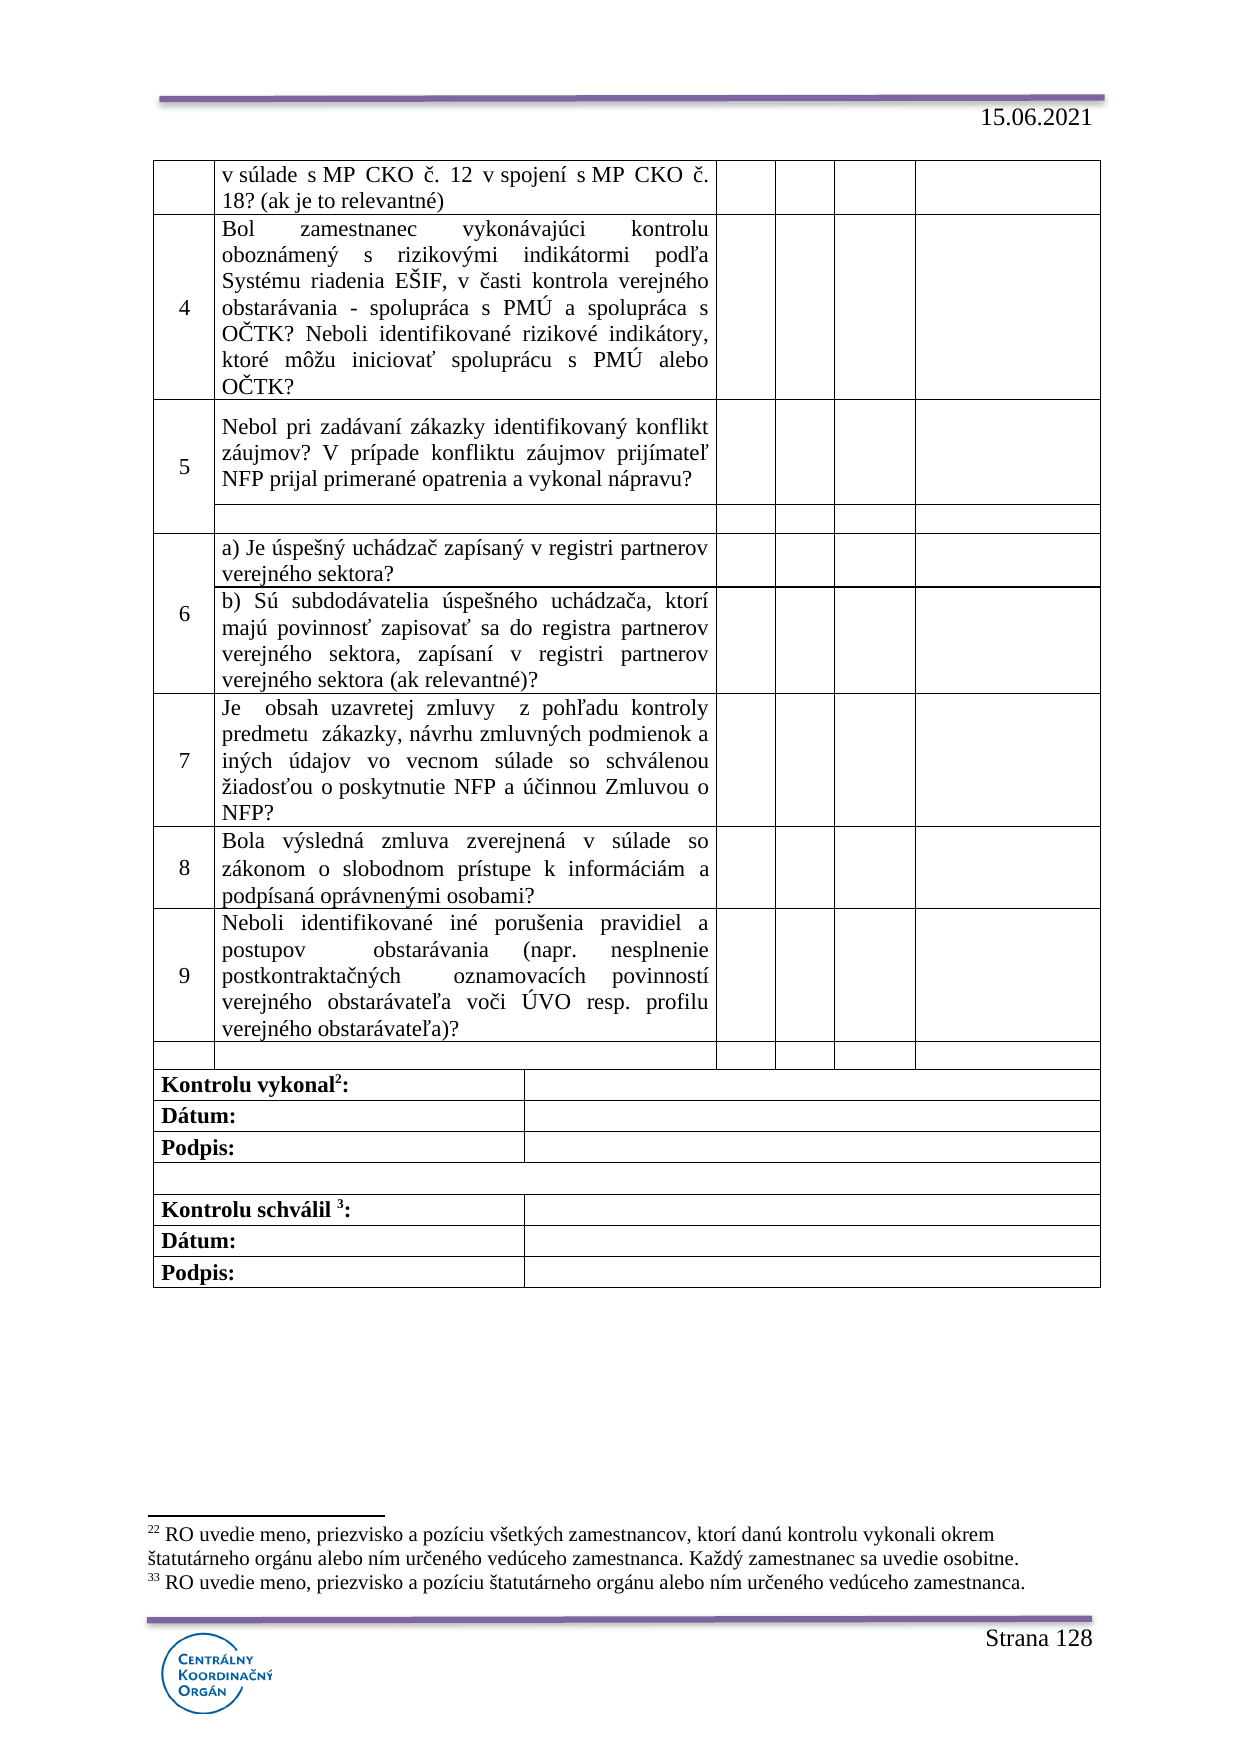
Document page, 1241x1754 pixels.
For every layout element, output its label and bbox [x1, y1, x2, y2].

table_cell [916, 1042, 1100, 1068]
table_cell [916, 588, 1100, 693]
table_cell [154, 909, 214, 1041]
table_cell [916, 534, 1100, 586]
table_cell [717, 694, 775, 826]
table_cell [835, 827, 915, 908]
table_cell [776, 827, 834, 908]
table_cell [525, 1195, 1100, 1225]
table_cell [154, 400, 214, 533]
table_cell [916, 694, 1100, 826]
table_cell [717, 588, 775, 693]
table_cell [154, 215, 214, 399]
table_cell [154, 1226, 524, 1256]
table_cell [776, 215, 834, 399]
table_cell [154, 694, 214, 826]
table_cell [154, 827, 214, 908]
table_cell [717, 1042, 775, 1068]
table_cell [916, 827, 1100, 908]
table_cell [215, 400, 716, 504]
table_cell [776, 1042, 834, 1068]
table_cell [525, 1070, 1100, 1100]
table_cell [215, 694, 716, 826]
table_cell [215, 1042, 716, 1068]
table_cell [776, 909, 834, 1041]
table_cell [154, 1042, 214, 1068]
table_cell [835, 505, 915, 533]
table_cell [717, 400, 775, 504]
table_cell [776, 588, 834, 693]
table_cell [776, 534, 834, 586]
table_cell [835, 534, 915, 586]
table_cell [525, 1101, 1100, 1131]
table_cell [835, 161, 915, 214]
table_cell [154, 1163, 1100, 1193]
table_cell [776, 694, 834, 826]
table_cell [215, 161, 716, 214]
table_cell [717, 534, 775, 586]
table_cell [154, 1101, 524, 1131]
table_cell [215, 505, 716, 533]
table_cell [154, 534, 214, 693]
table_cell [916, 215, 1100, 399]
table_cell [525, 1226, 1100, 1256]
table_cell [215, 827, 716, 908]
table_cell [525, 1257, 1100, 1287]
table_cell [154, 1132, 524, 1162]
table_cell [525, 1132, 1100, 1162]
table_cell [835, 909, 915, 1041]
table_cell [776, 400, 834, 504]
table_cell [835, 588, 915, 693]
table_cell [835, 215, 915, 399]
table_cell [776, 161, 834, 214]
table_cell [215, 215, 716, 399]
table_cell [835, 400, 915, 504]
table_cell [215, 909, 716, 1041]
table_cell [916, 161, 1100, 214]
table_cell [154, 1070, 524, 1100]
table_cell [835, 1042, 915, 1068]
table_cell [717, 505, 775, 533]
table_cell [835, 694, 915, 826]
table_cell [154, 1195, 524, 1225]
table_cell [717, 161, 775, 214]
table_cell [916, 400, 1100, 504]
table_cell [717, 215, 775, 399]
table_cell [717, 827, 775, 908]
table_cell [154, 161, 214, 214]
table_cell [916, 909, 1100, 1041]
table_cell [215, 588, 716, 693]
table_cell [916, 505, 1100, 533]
picture [159, 1631, 272, 1713]
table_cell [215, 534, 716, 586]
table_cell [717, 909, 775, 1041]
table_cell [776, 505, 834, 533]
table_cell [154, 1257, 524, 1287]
